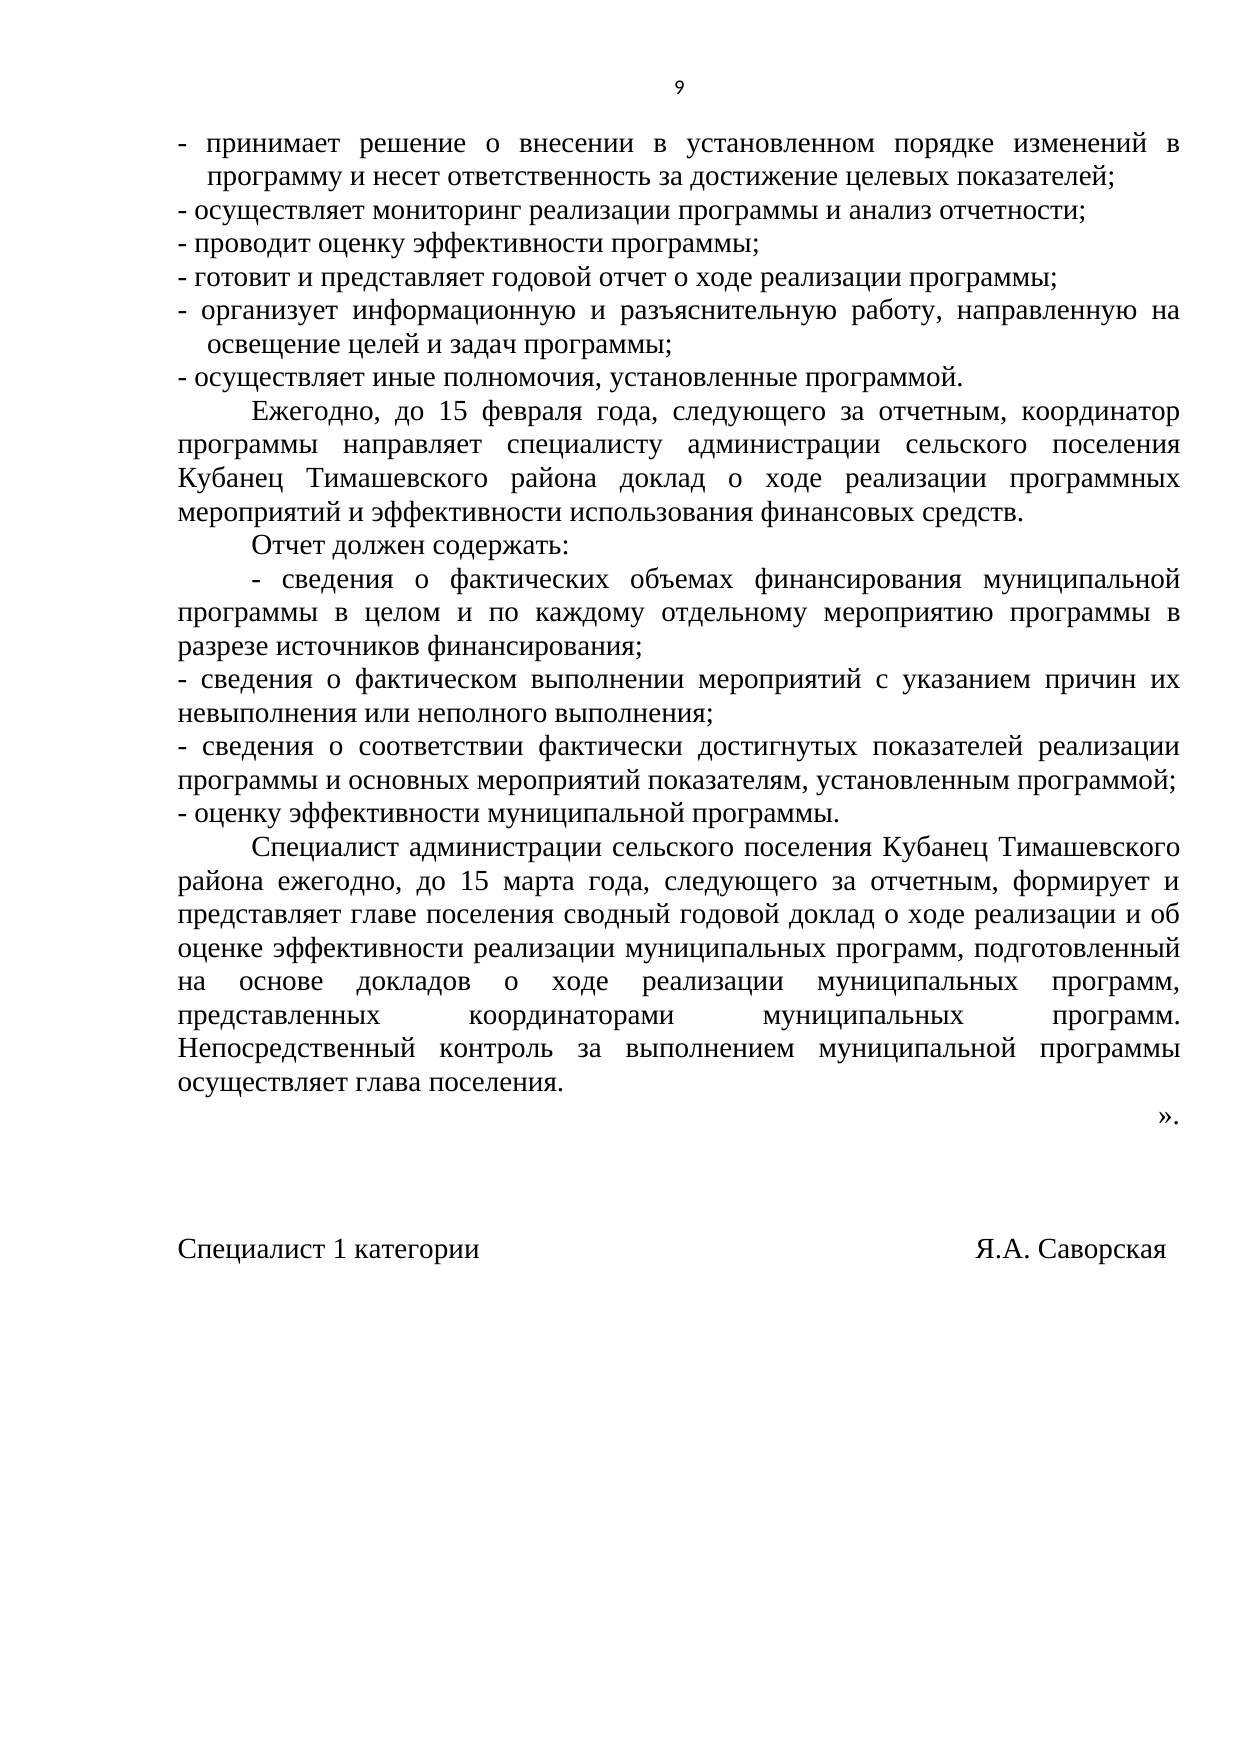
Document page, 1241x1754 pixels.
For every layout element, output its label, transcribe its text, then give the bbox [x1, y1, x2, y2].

text - организует информационную и разъяснительную работу, направленную на освещение целей и задач программы; [177, 292, 1181, 359]
text Отчет должен содержать: [177, 527, 1181, 561]
text - сведения о фактическом выполнении мероприятий с указанием причин их невыполнения или неполного выполнения; [177, 661, 1181, 728]
text - сведения о фактических объемах финансирования муниципальной программы в целом и по каждому отдельному мероприятию программы в разрезе источников финансирования; [177, 561, 1181, 661]
text - оценку эффективности муниципальной программы. [177, 796, 1181, 829]
text - сведения о соответствии фактически достигнутых показателей реализации программы и основных мероприятий показателям, установленным программой; [177, 728, 1181, 796]
text Специалист 1 категории Я.А. Саворская [177, 1232, 1181, 1265]
text - осуществляет мониторинг реализации программы и анализ отчетности; [177, 192, 1181, 225]
text - принимает решение о внесении в установленном порядке изменений в программу и несет ответственность за достижение целевых показателей; [177, 125, 1181, 192]
text - проводит оценку эффективности программы; [177, 225, 1181, 259]
text - осуществляет иные полномочия, установленные программой. [177, 359, 1181, 393]
text Специалист администрации сельского поселения Кубанец Тимашевского района ежегодно, до 15 марта года, следующего за отчетным, формирует и представляет главе поселения сводный годовой доклад о ходе реализации и об оценке эффективности реализации муниципальных программ, подготовленный на основе докладов о ходе реализации муниципальных программ, представленных координаторами муниципальных программ. Непосредственный контроль за выполнением муниципальной программы осуществляет глава поселения. [177, 829, 1181, 1097]
text - готовит и представляет годовой отчет о ходе реализации программы; [177, 259, 1181, 292]
text ». [1062, 1097, 1181, 1131]
text Ежегодно, до 15 февраля года, следующего за отчетным, координатор программы направляет специалисту администрации сельского поселения Кубанец Тимашевского района доклад о ходе реализации программных мероприятий и эффективности использования финансовых средств. [177, 393, 1181, 527]
